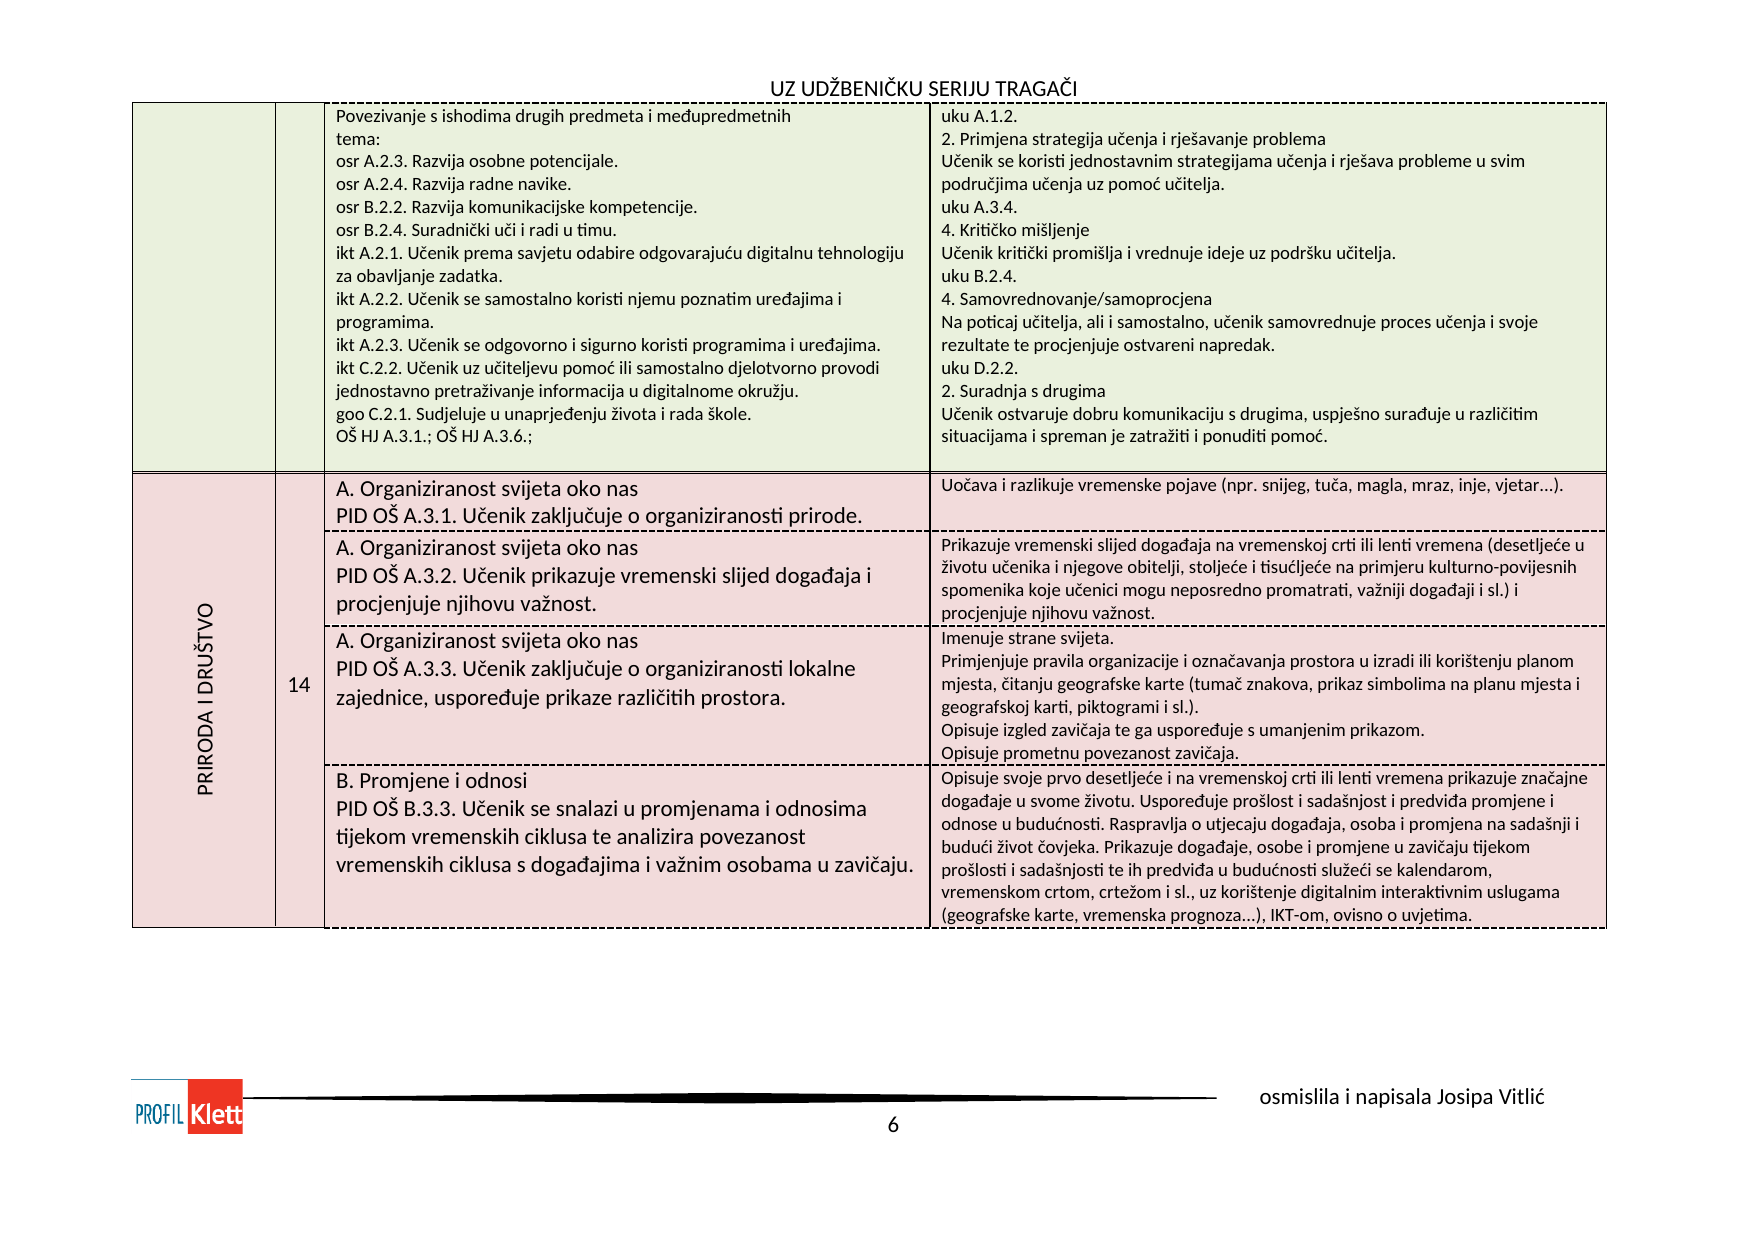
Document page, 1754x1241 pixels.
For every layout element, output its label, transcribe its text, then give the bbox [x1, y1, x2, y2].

table_cell PRIRODA I DRUŠTVO [133, 474, 276, 927]
table_cell A. Organiziranost svijeta oko nas PID OŠ A.3.3. Učenik zaključuje o organiziranosti lokalne zajednice, uspoređuje prikaze različitih prostora. [325, 625, 929, 764]
table_cell Imenuje strane svijeta. Primjenjuje pravila organizacije i označavanja prostora u izradi ili korištenju planom mjesta, čitanju geografske karte (tumač znakova, prikaz simbolima na planu mjesta i geografskoj karti, piktogrami i sl.). Opisuje izgled zavičaja te ga uspoređuje s umanjenim prikazom. Opisuje prometnu povezanost zavičaja. [931, 625, 1606, 764]
table_cell Uočava i razlikuje vremenske pojave (npr. snijeg, tuča, magla, mraz, inje, vjetar...). [931, 474, 1606, 530]
table_cell Prikazuje vremenski slijed događaja na vremenskoj crti ili lenti vremena (desetljeće u životu učenika i njegove obitelji, stoljeće i tisućljeće na primjeru kulturno-povijesnih spomenika koje učenici mogu neposredno promatrati, važniji događaji i sl.) i procjenjuje njihovu važnost. [931, 530, 1606, 624]
table_cell B. Promjene i odnosi PID OŠ B.3.3. Učenik se snalazi u promjenama i odnosima tijekom vremenskih ciklusa te analizira povezanost vremenskih ciklusa s događajima i važnim osobama u zavičaju. [325, 764, 929, 927]
table_cell Povezivanje s ishodima drugih predmeta i međupredmetnih tema: osr A.2.3. Razvija osobne potencijale. osr A.2.4. Razvija radne navike. osr B.2.2. Razvija komunikacijske kompetencije. osr B.2.4. Suradnički uči i radi u timu. ikt A.2.1. Učenik prema savjetu odabire odgovarajuću digitalnu tehnologiju za obavljanje zadatka. ikt A.2.2. Učenik se samostalno koristi njemu poznatim uređajima i programima. ikt A.2.3. Učenik se odgovorno i sigurno koristi programima i uređajima. ikt C.2.2. Učenik uz učiteljevu pomoć ili samostalno djelotvorno provodi jednostavno pretraživanje informacija u digitalnome okružju. goo C.2.1. Sudjeluje u unaprjeđenju života i rada škole. OŠ HJ A.3.1.; OŠ HJ A.3.6.; [325, 102, 929, 471]
table_cell A. Organiziranost svijeta oko nas PID OŠ A.3.2. Učenik prikazuje vremenski slijed događaja i procjenjuje njihovu važnost. [325, 530, 929, 624]
table_cell 14 [276, 474, 324, 927]
table_cell uku A.1.2. 2. Primjena strategija učenja i rješavanje problema Učenik se koristi jednostavnim strategijama učenja i rješava probleme u svim područjima učenja uz pomoć učitelja. uku A.3.4. 4. Kritičko mišljenje Učenik kritički promišlja i vrednuje ideje uz podršku učitelja. uku B.2.4. 4. Samovrednovanje/samoprocjena Na poticaj učitelja, ali i samostalno, učenik samovrednuje proces učenja i svoje rezultate te procjenjuje ostvareni napredak. uku D.2.2. 2. Suradnja s drugima Učenik ostvaruje dobru komunikaciju s drugima, uspješno surađuje u različitim situacijama i spreman je zatražiti i ponuditi pomoć. [931, 102, 1606, 471]
table_cell A. Organiziranost svijeta oko nas PID OŠ A.3.1. Učenik zaključuje o organiziranosti prirode. [325, 474, 929, 530]
picture [130, 1079, 243, 1133]
table_cell Opisuje svoje prvo desetljeće i na vremenskoj crti ili lenti vremena prikazuje značajne događaje u svome životu. Uspoređuje prošlost i sadašnjost i predviđa promjene i odnose u budućnosti. Raspravlja o utjecaju događaja, osoba i promjena na sadašnji i budući život čovjeka. Prikazuje događaje, osobe i promjene u zavičaju tijekom prošlosti i sadašnjosti te ih predviđa u budućnosti služeći se kalendarom, vremenskom crtom, crtežom i sl., uz korištenje digitalnim interaktivnim uslugama (geografske karte, vremenska prognoza...), IKT-om, ovisno o uvjetima. [931, 764, 1606, 927]
